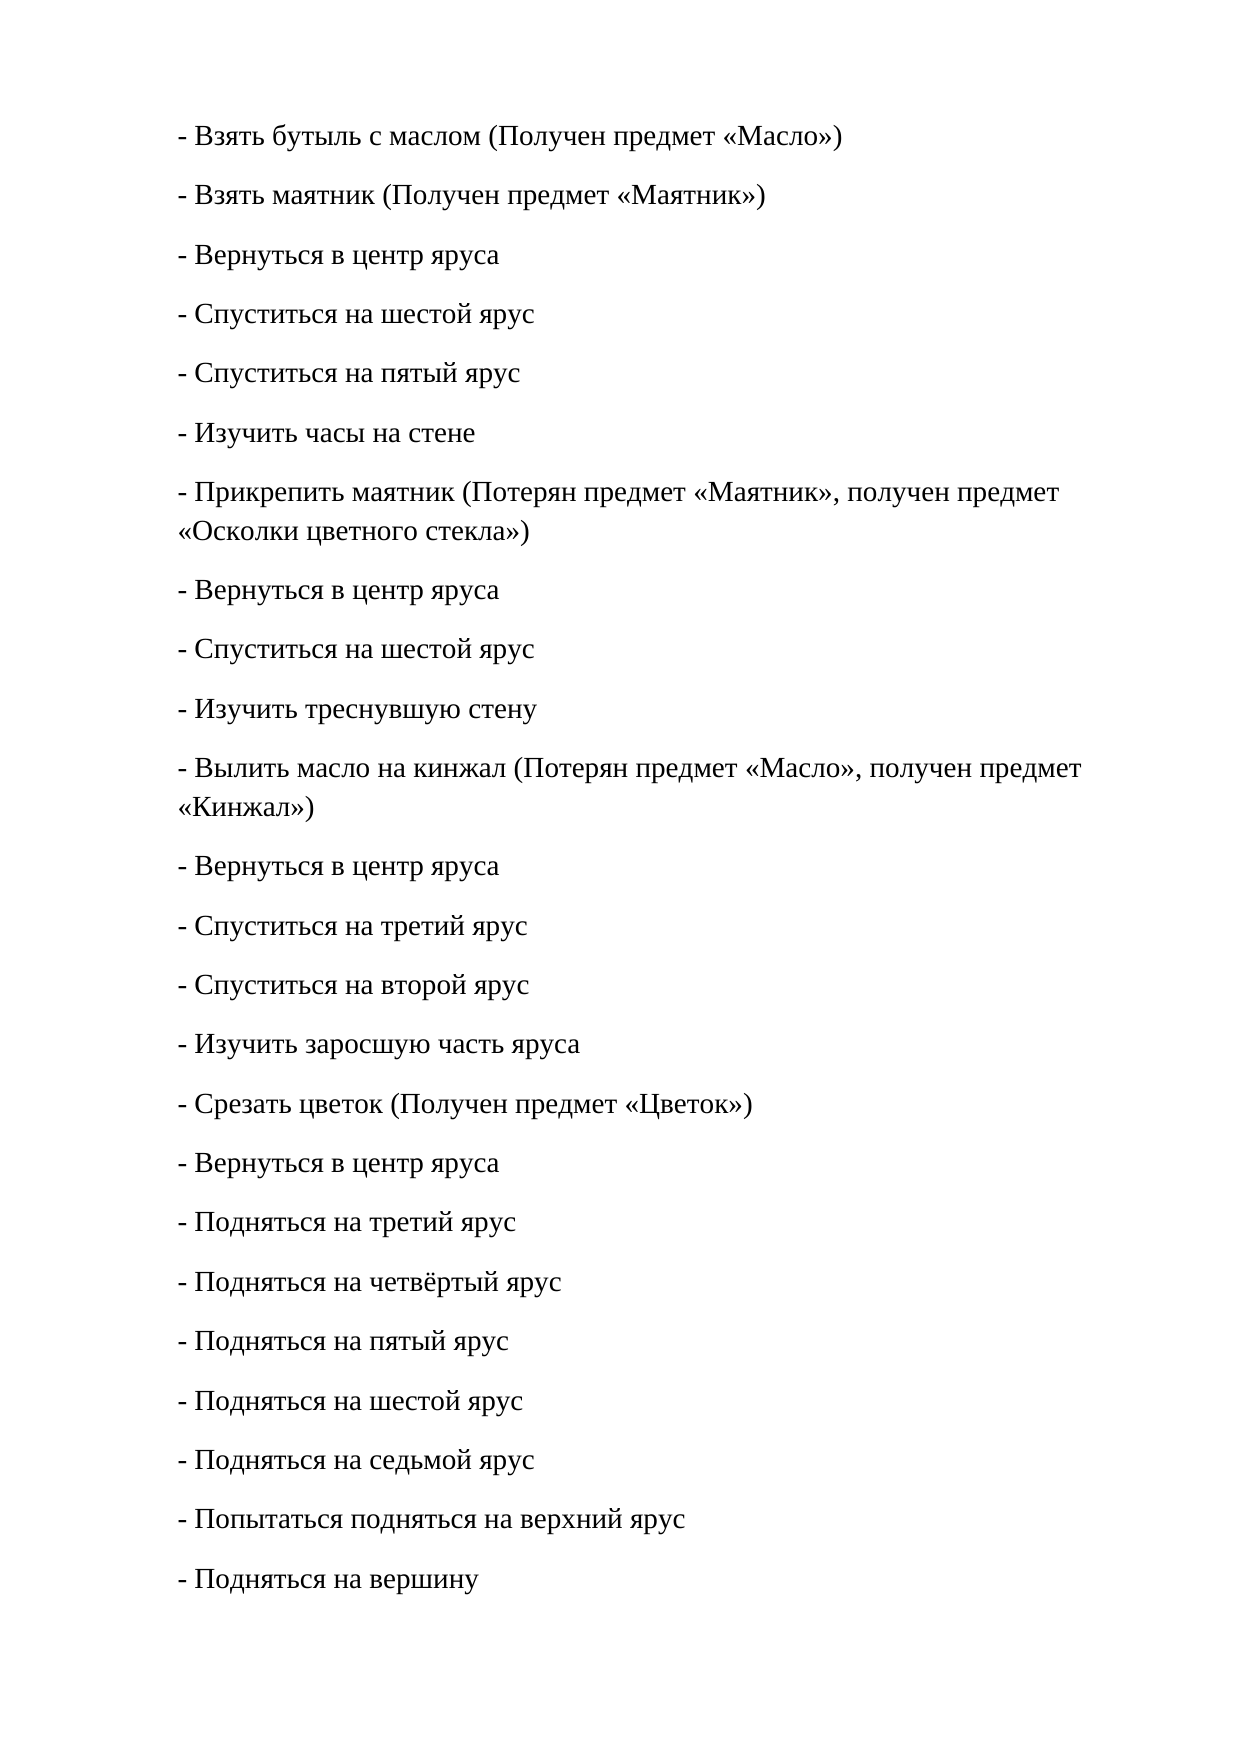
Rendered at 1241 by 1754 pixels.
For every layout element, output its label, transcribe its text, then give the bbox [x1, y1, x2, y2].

text - Вернуться в центр яруса [177, 237, 1152, 270]
text - Подняться на третий ярус [177, 1204, 1152, 1238]
text - Вернуться в центр яруса [177, 572, 1152, 606]
text - Вернуться в центр яруса [177, 848, 1152, 882]
text - Подняться на седьмой ярус [177, 1442, 1152, 1476]
text - Спуститься на второй ярус [177, 967, 1152, 1001]
text - Попытаться подняться на верхний ярус [177, 1501, 1152, 1535]
text - Спуститься на третий ярус [177, 908, 1152, 941]
text - Вернуться в центр яруса [177, 1145, 1152, 1179]
text - Изучить треснувшую стену [177, 691, 1152, 724]
text - Вылить масло на кинжал (Потерян предмет «Масло», получен предмет «Кинжал») [177, 750, 1152, 822]
text - Изучить часы на стене [177, 415, 1152, 448]
text - Изучить заросшую часть яруса [177, 1026, 1152, 1060]
text - Спуститься на шестой ярус [177, 296, 1152, 330]
text - Срезать цветок (Получен предмет «Цветок») [177, 1086, 1152, 1119]
text - Взять бутыль с маслом (Получен предмет «Масло») [177, 118, 1152, 152]
text - Подняться на пятый ярус [177, 1323, 1152, 1357]
text - Спуститься на шестой ярус [177, 632, 1152, 665]
text - Спуститься на пятый ярус [177, 356, 1152, 389]
text - Прикрепить маятник (Потерян предмет «Маятник», получен предмет «Осколки цветного стекла») [177, 474, 1152, 546]
text - Взять маятник (Получен предмет «Маятник») [177, 177, 1152, 211]
text - Подняться на шестой ярус [177, 1383, 1152, 1416]
text - Подняться на четвёртый ярус [177, 1264, 1152, 1297]
text - Подняться на вершину [177, 1561, 1152, 1594]
